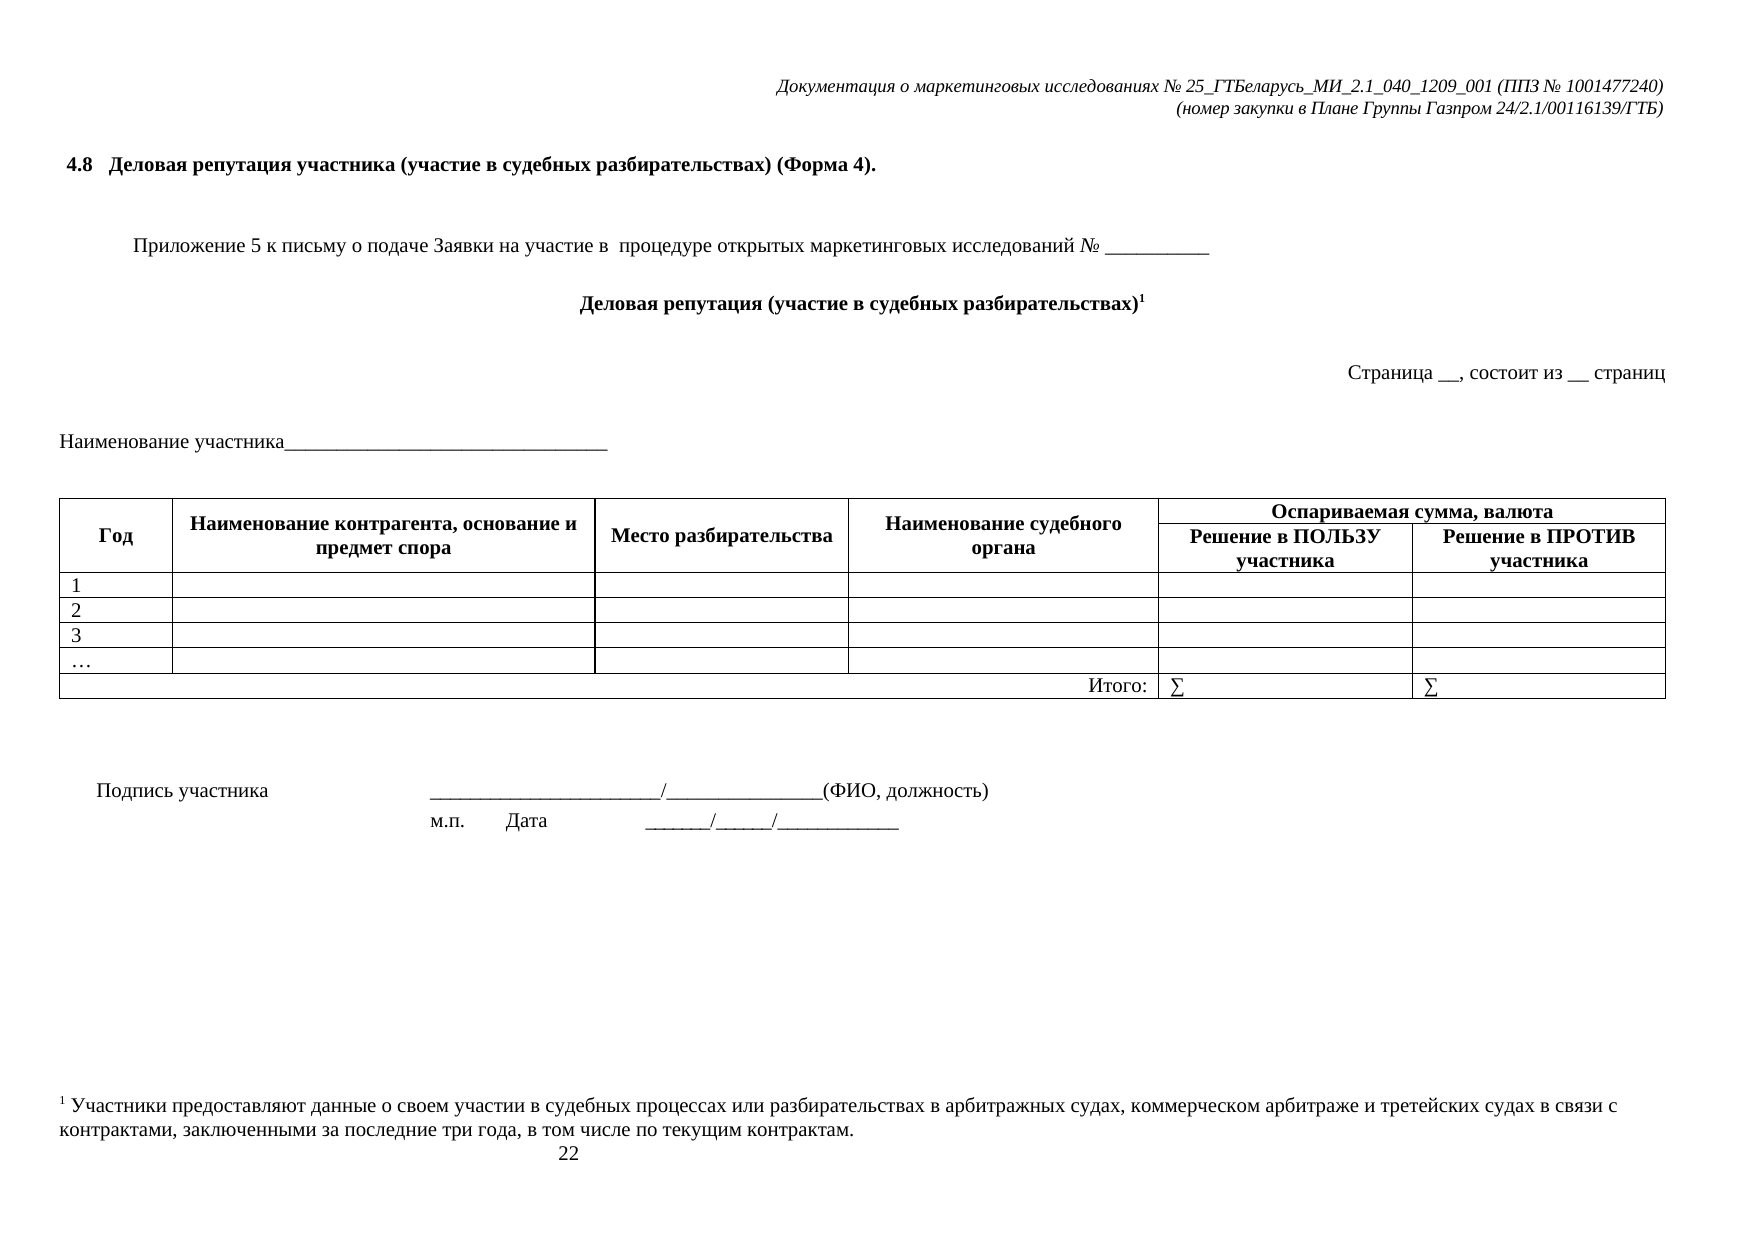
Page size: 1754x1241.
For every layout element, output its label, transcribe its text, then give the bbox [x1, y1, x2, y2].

table_cell [173, 623, 594, 647]
table_cell [173, 598, 594, 622]
text Деловая репутация (участие в судебных разбирательствах) [59, 291, 1665, 315]
table_cell [1413, 573, 1665, 597]
table_cell Итого: [60, 674, 1158, 697]
table_cell [596, 648, 848, 672]
text Страница __, состоит из __ страниц [59, 360, 1665, 384]
table_cell [596, 623, 848, 647]
table_cell [1159, 623, 1412, 647]
table_cell [849, 648, 1158, 672]
table_cell [849, 573, 1158, 597]
table_cell [849, 598, 1158, 622]
table_cell [1413, 598, 1665, 622]
table_cell 1 [60, 573, 172, 597]
table_cell [1413, 648, 1665, 672]
table_cell [596, 573, 848, 597]
table_header Место разбирательства [596, 499, 848, 572]
table_cell [173, 573, 594, 597]
table_cell [1159, 648, 1412, 672]
table_cell … [60, 648, 172, 672]
table_cell ∑ [1159, 674, 1412, 697]
text Наименование участника_______________________________ [59, 429, 1665, 453]
table_cell [596, 598, 848, 622]
table_header Год [60, 499, 172, 572]
table_cell [1159, 573, 1412, 597]
table_cell 3 [60, 623, 172, 647]
table_cell [1413, 623, 1665, 647]
table_cell [849, 623, 1158, 647]
table_cell 2 [60, 598, 172, 622]
table_cell ∑ [1413, 674, 1665, 697]
table_cell [173, 648, 594, 672]
table_header Наименование контрагента, основание и предмет спора [173, 499, 594, 572]
table_header Наименование судебного органа [849, 499, 1158, 572]
text Приложение 5 к письму о подаче Заявки на участие в процедуре открытых маркетинговых исследований № __________ [59, 233, 1665, 257]
table_header Оспариваемая сумма, валюта [1159, 499, 1665, 523]
text Подпись участника /_______________(ФИО, должность) [96, 778, 1665, 802]
table_cell Решение в ПРОТИВ участника [1413, 524, 1665, 572]
table_cell Решение в ПОЛЬЗУ участника [1159, 524, 1412, 572]
text м.п. Дата / / [326, 808, 1665, 832]
list Деловая репутация участника (участие в судебных разбирательствах) (Форма 4). [66, 152, 1665, 176]
table_cell [1159, 598, 1412, 622]
